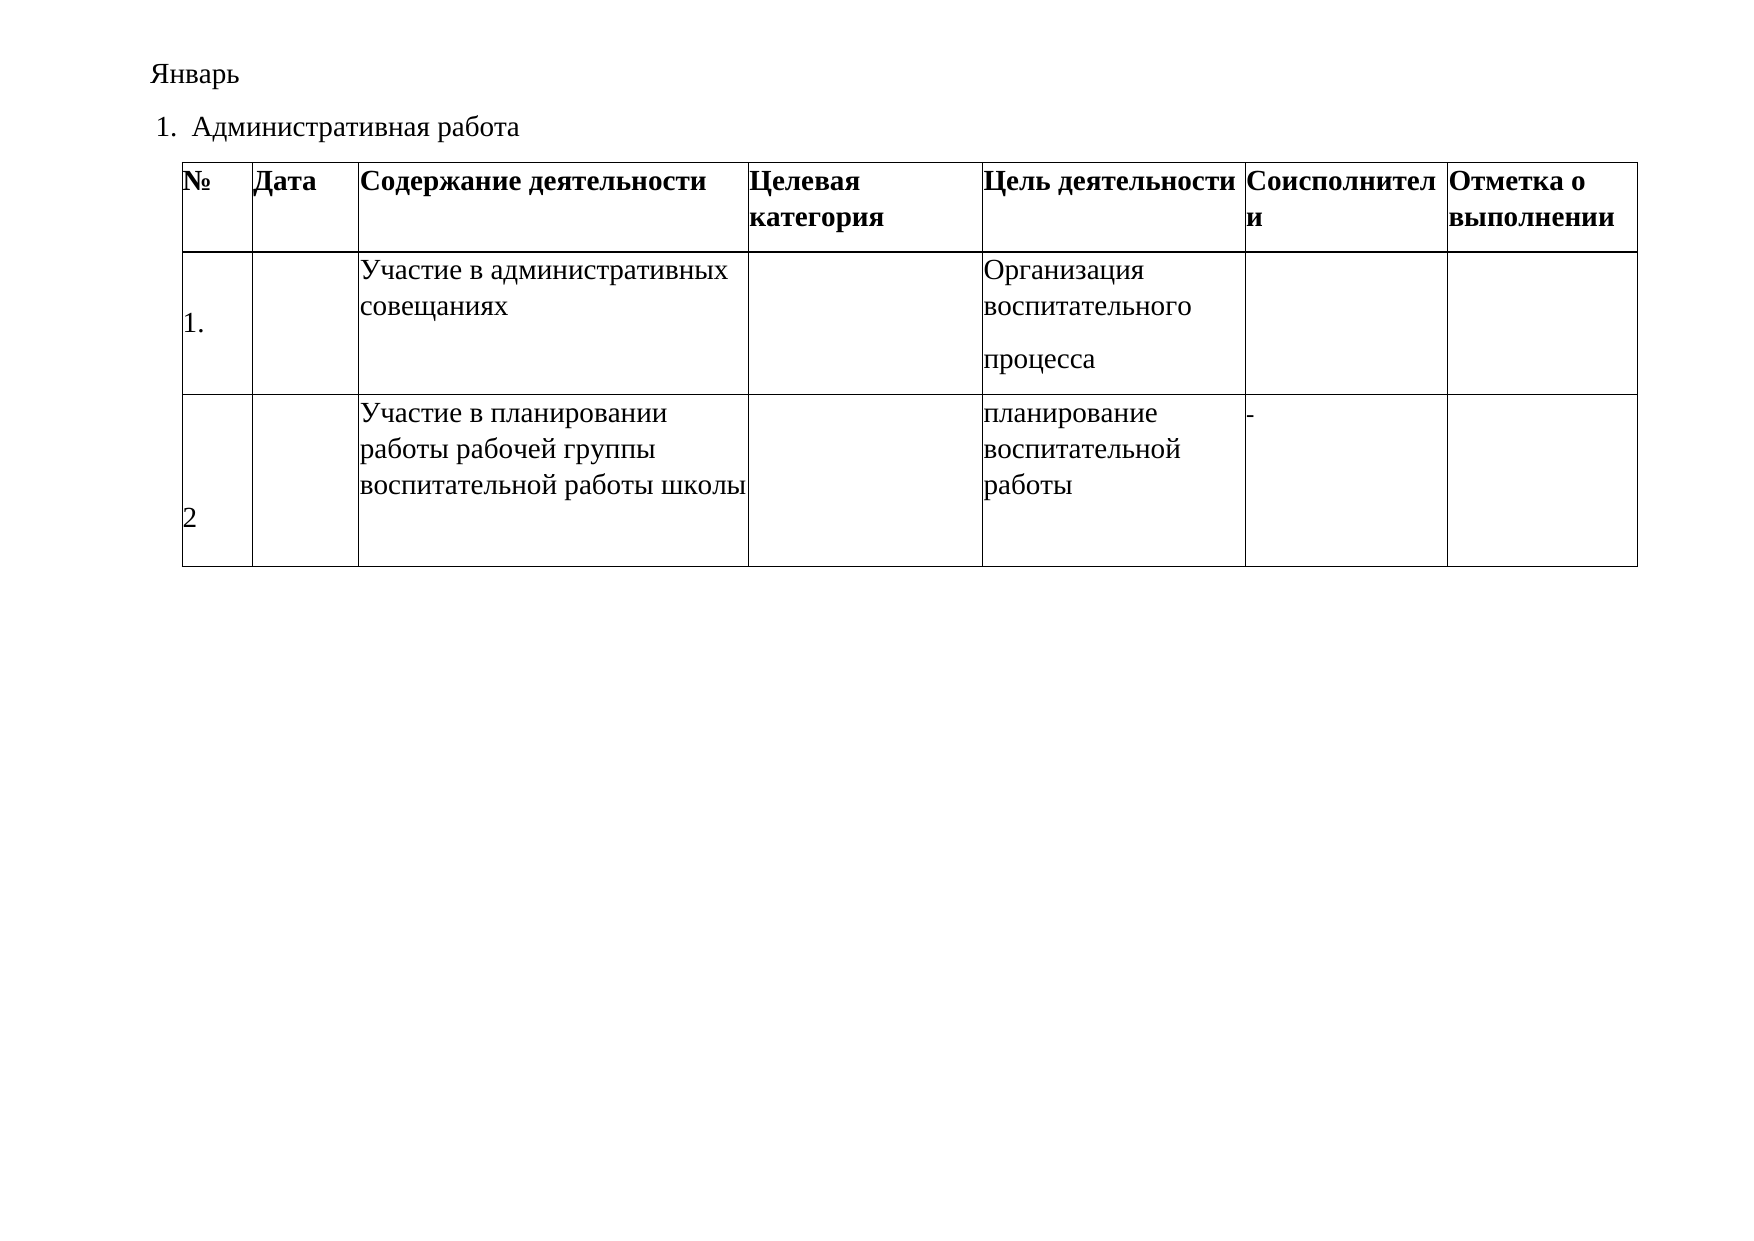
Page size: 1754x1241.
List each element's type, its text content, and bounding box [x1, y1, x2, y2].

table_header Дата [253, 163, 358, 251]
list Административная работа [155, 109, 1660, 143]
table_cell [1448, 395, 1637, 566]
table_cell [1246, 395, 1447, 566]
table_header Отметка о выполнении [1448, 163, 1637, 251]
table_cell [749, 253, 982, 394]
table_header № [183, 163, 252, 251]
table_header Содержание деятельности [359, 163, 748, 251]
table_cell планирование воспитательной работы [983, 395, 1245, 566]
table_header Целевая категория [749, 163, 982, 251]
table_cell 1. [183, 253, 252, 394]
table_cell [253, 395, 358, 566]
table_cell [1448, 253, 1637, 394]
table_cell [1246, 253, 1447, 394]
table_header Соисполнители [1246, 163, 1447, 251]
table_cell 2 [183, 395, 252, 566]
table_cell [749, 395, 982, 566]
table_header Цель деятельности [983, 163, 1245, 251]
table_cell [253, 253, 358, 394]
table_cell Участие в административных совещаниях [359, 253, 748, 394]
text Январь [4, 56, 1660, 90]
table_cell Участие в планировании работы рабочей группы воспитательной работы школы [359, 395, 748, 566]
table_cell Организация воспитательного процесса [983, 253, 1245, 394]
